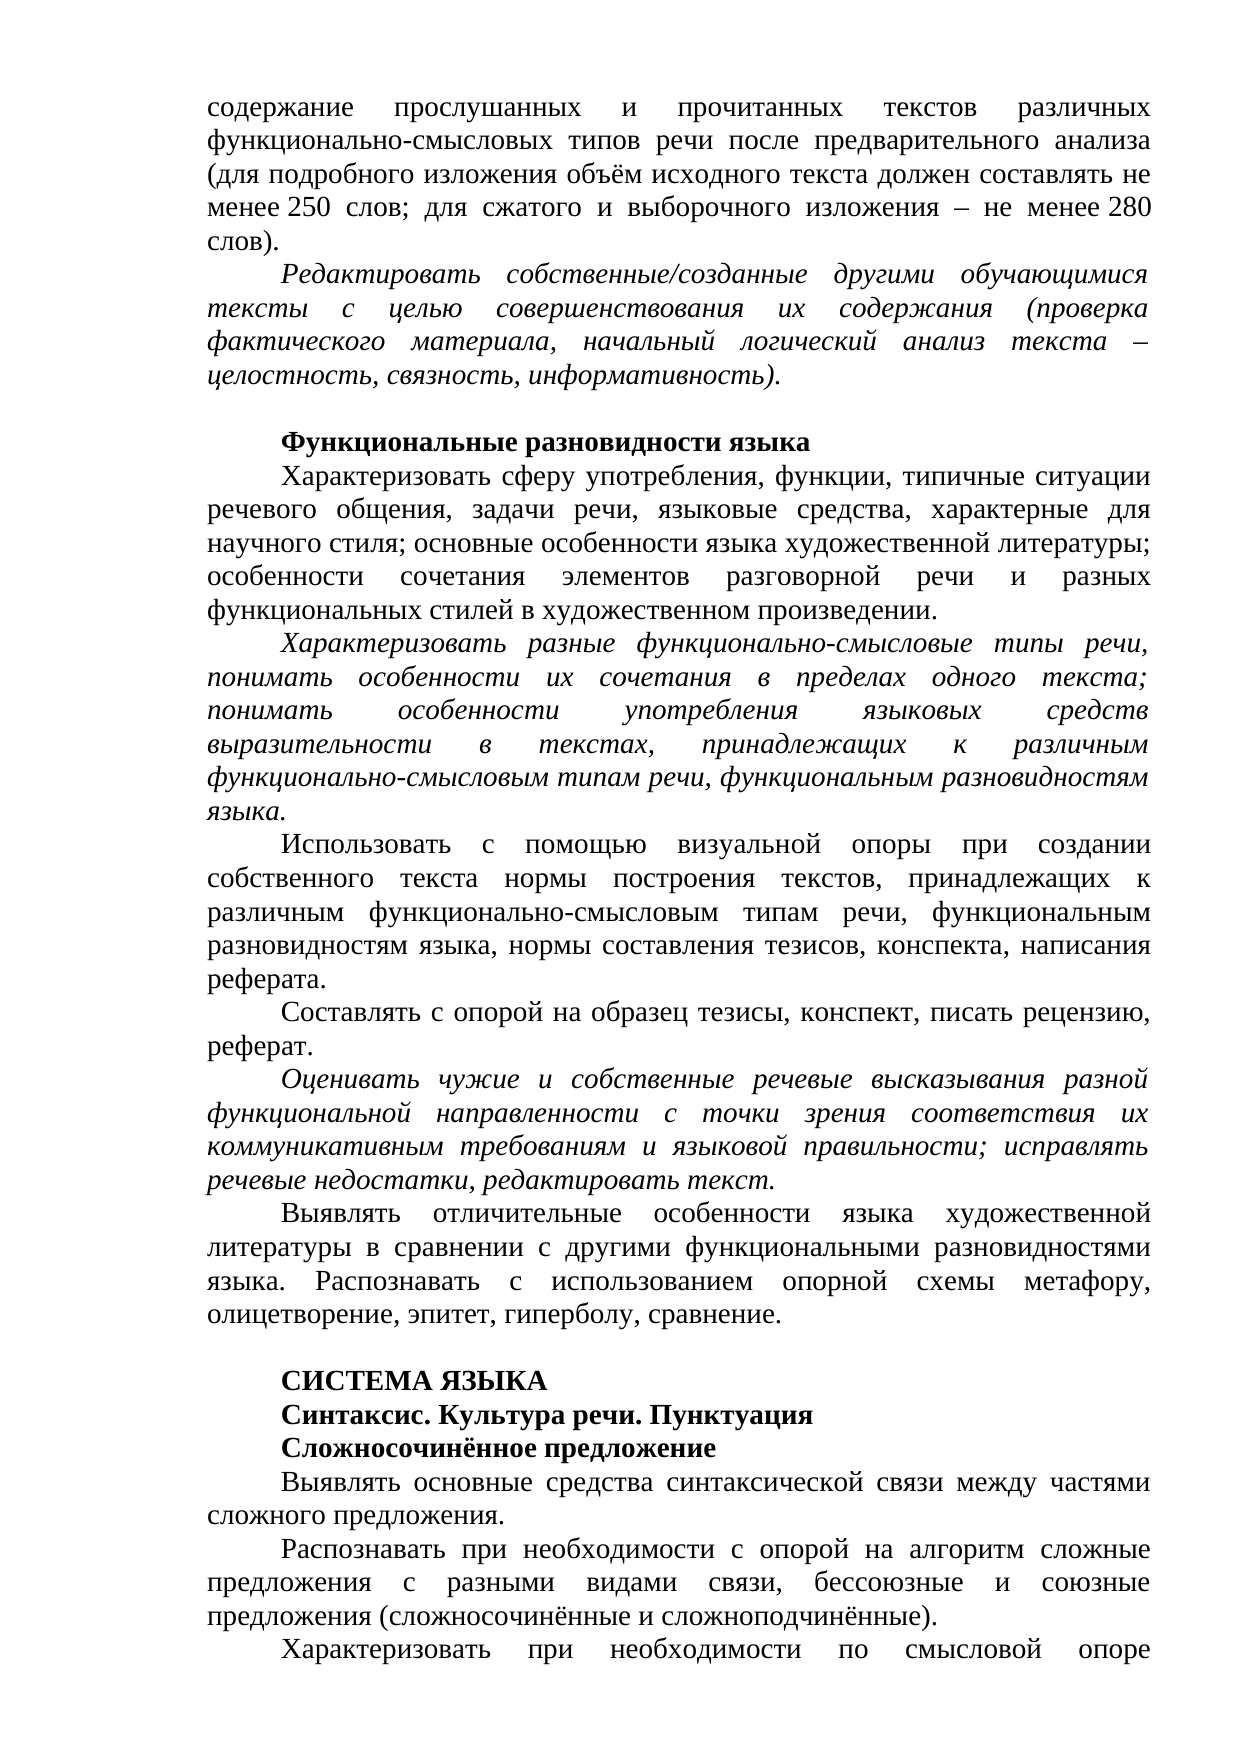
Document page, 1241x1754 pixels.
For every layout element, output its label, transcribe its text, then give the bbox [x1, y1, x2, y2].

text Сложносочинённое предложение [207, 1430, 1152, 1464]
text Оценивать чужие и собственные речевые высказывания разной функциональной направленности с точки зрения соответствия их коммуникативным требованиям и языковой правильности; исправлять речевые недостатки, редактировать текст. [207, 1061, 1152, 1196]
text Характеризовать сферу употребления, функции, типичные ситуации речевого общения, задачи речи, языковые средства, характерные для научного стиля; основные особенности языка художественной литературы; особенности сочетания элементов разговорной речи и разных функциональных стилей в художественном произведении. [207, 458, 1152, 625]
text Характеризовать разные функционально-смысловые типы речи, понимать особенности их сочетания в пределах одного текста; понимать особенности употребления языковых средств выразительности в текстах, принадлежащих к различным функционально-смысловым типам речи, функциональным разновидностям языка. [207, 625, 1152, 827]
text Система языка [207, 1363, 1152, 1397]
text Cинтаксис. Культура речи. Пунктуация [207, 1397, 1152, 1430]
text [207, 89, 1152, 256]
text Редактировать собственные/созданные другими обучающимися тексты с целью совершенствования их содержания (проверка фактического материала, начальный логический анализ текста – целостность, связность, информативность). [207, 256, 1152, 391]
text Выявлять отличительные особенности языка художественной литературы в сравнении с другими функциональными разновидностями языка. Распознавать с использованием опорной схемы метафору, олицетворение, эпитет, гиперболу, сравнение. [207, 1196, 1152, 1330]
text Составлять с опорой на образец тезисы, конспект, писать рецензию, реферат. [207, 994, 1152, 1061]
text Функциональные разновидности языка [207, 424, 1152, 458]
text Выявлять основные средства синтаксической связи между частями сложного предложения. [207, 1464, 1152, 1531]
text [207, 1632, 1152, 1665]
text Использовать с помощью визуальной опоры при создании собственного текста нормы построения текстов, принадлежащих к различным функционально-смысловым типам речи, функциональным разновидностям языка, нормы составления тезисов, конспекта, написания реферата. [207, 827, 1152, 994]
text Распознавать при необходимости с опорой на алгоритм сложные предложения с разными видами связи, бессоюзные и союзные предложения (сложносочинённые и сложноподчинённые). [207, 1531, 1152, 1632]
